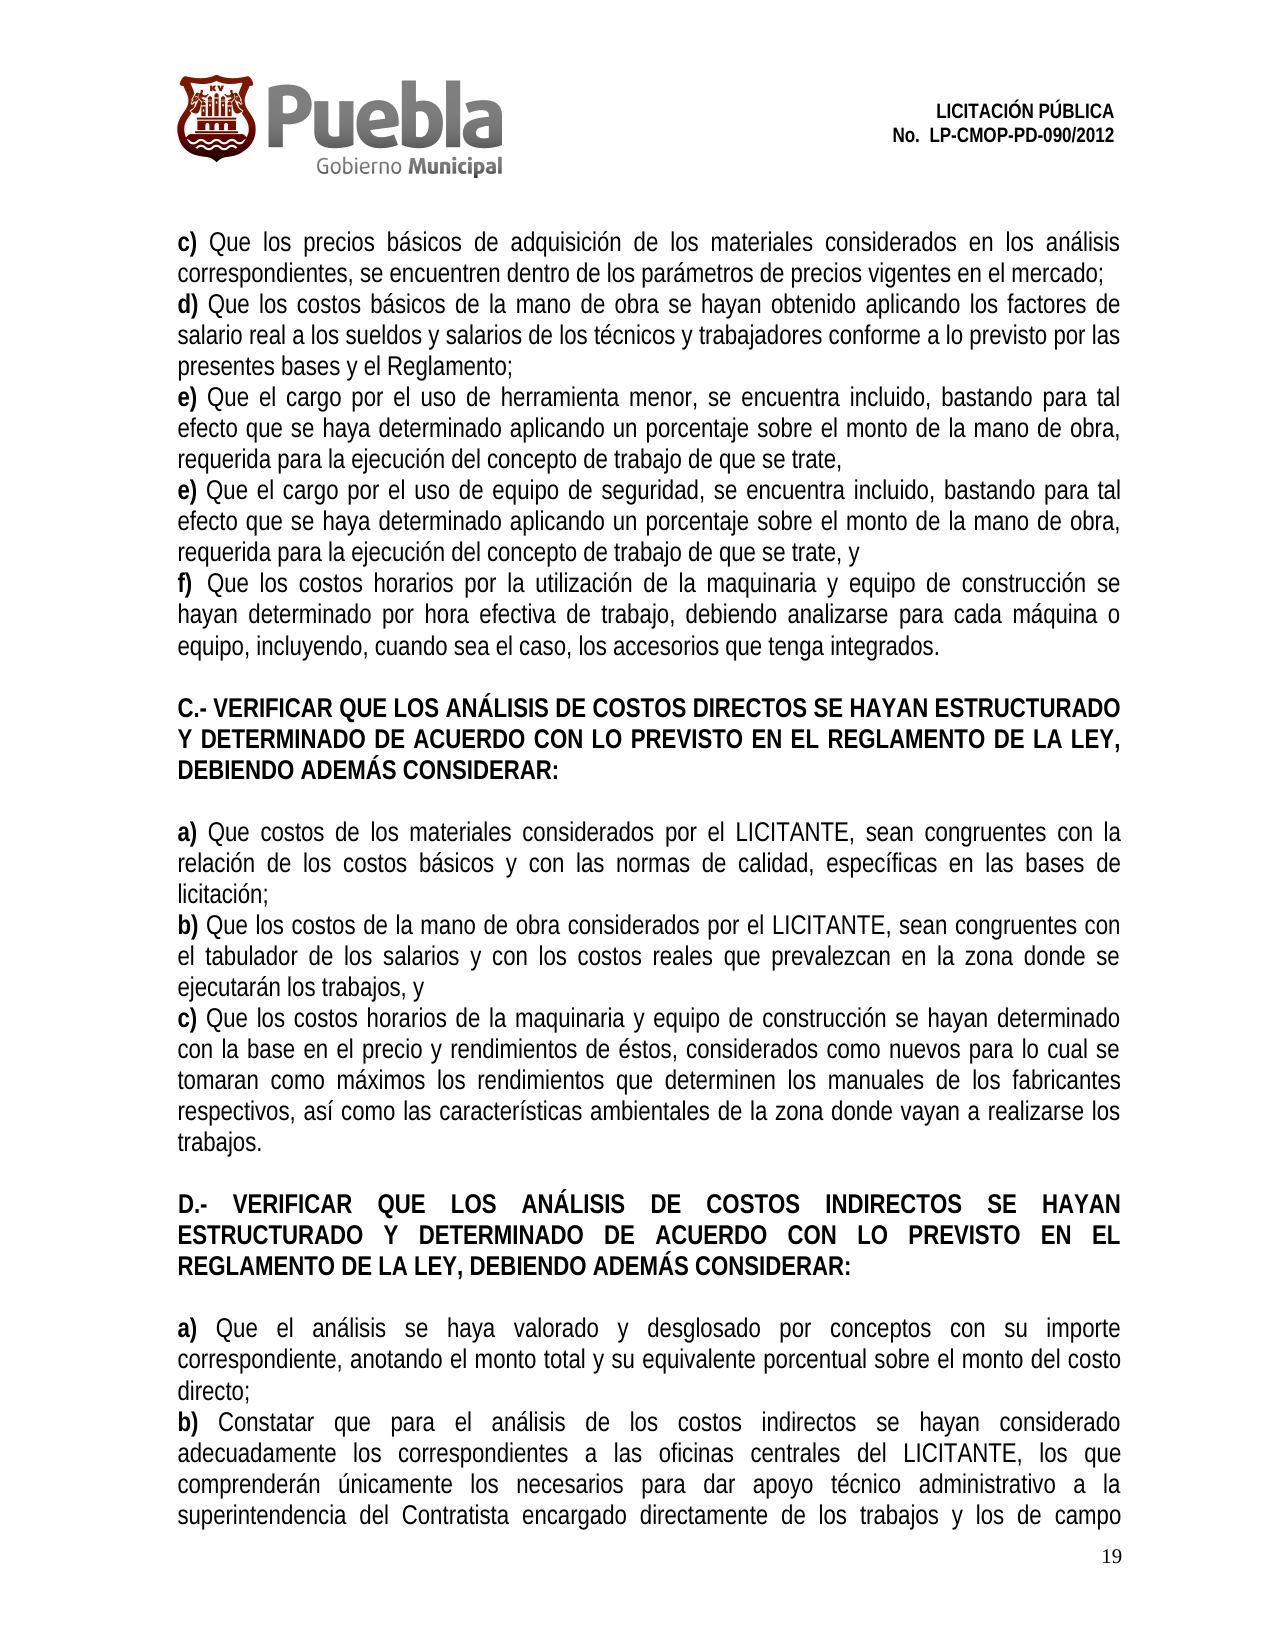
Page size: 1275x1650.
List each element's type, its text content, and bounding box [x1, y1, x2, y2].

text c) Que los precios básicos de adquisición de los materiales considerados en los análisis correspondientes, se encuentren dentro de los parámetros de precios vigentes en el mercado; [177, 226, 1122, 288]
text c) Que los costos horarios de la maquinaria y equipo de construcción se hayan determinado con la base en el precio y rendimientos de éstos, considerados como nuevos para lo cual se tomaran como máximos los rendimientos que determinen los manuales de los fabricantes respectivos, así como las características ambientales de la zona donde vayan a realizarse los trabajos. [177, 1002, 1122, 1157]
text e) Que el cargo por el uso de equipo de seguridad, se encuentra incluido, bastando para tal efecto que se haya determinado aplicando un porcentaje sobre el monto de la mano de obra, requerida para la ejecución del concepto de trabajo de que se trate, y [177, 474, 1122, 568]
text a) Que el análisis se haya valorado y desglosado por conceptos con su importe correspondiente, anotando el monto total y su equivalente porcentual sobre el monto del costo directo; [177, 1313, 1122, 1406]
text d) Que los costos básicos de la mano de obra se hayan obtenido aplicando los factores de salario real a los sueldos y salarios de los técnicos y trabajadores conforme a lo previsto por las presentes bases y el Reglamento; [177, 288, 1122, 381]
text D.- VERIFICAR QUE LOS ANÁLISIS DE COSTOS INDIRECTOS SE HAYAN ESTRUCTURADO Y DETERMINADO DE ACUERDO CON LO PREVISTO EN EL REGLAMENTO DE LA LEY, DEBIENDO ADEMÁS CONSIDERAR: [177, 1188, 1122, 1282]
picture [177, 75, 502, 178]
list Que los costos horarios por la utilización de la maquinaria y equipo de construcción se hayan determinado por hora efectiva de trabajo, debiendo analizarse para cada máquina o equipo, incluyendo, cuando sea el caso, los accesorios que tenga integrados. [177, 568, 1122, 661]
text e) Que el cargo por el uso de herramienta menor, se encuentra incluido, bastando para tal efecto que se haya determinado aplicando un porcentaje sobre el monto de la mano de obra, requerida para la ejecución del concepto de trabajo de que se trate, [177, 381, 1122, 474]
text a) Que costos de los materiales considerados por el LICITANTE, sean congruentes con la relación de los costos básicos y con las normas de calidad, específicas en las bases de licitación; [177, 816, 1122, 909]
text C.- VERIFICAR QUE LOS ANÁLISIS DE COSTOS DIRECTOS SE HAYAN ESTRUCTURADO Y DETERMINADO DE ACUERDO CON LO PREVISTO EN EL REGLAMENTO DE LA LEY, DEBIENDO ADEMÁS CONSIDERAR: [177, 692, 1122, 785]
text b) Que los costos de la mano de obra considerados por el LICITANTE, sean congruentes con el tabulador de los salarios y con los costos reales que prevalezcan en la zona donde se ejecutarán los trabajos, y [177, 909, 1122, 1002]
